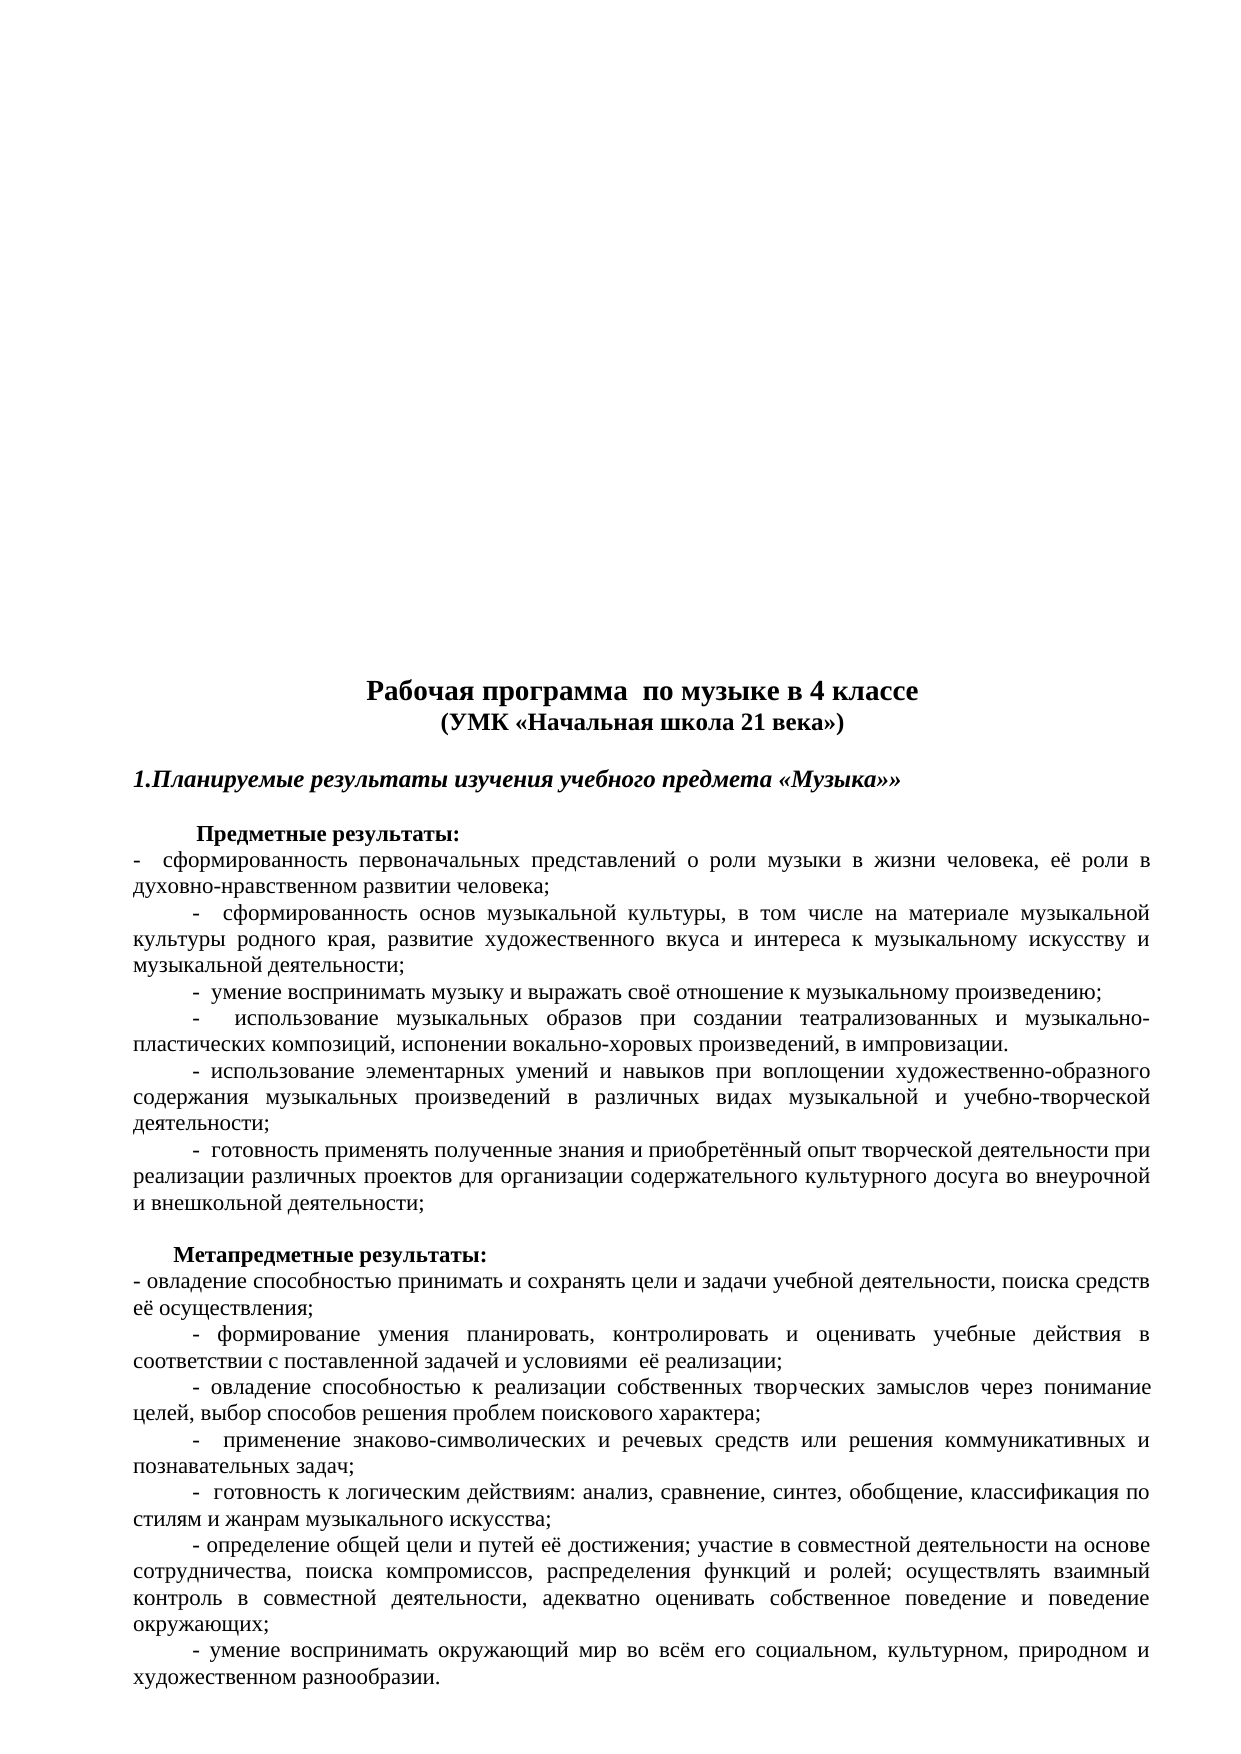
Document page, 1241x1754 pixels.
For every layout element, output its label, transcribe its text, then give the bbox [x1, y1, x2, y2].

text - овладение способностью к реализации собственных творческих замыслов через понимание целей, выбор способов решения проблем поискового характера; [133, 1373, 1152, 1426]
text - умение воспринимать окружающий мир во всём его социальном, культурном, природном и художественном разнообразии. [133, 1637, 1152, 1689]
text Метапредметные результаты: [133, 1241, 1152, 1268]
text - сформированность основ музыкальной культуры, в том числе на материале музыкальной культуры родного края, развитие художественного вкуса и интереса к музыкальному искусству и музыкальной деятельности; [133, 899, 1152, 978]
text - определение общей цели и путей её достижения; участие в совместной деятельности на основе сотрудничества, поиска компромиссов, распределения функций и ролей; осуществлять взаимный контроль в совместной деятельности, адекватно оценивать собственное поведение и поведение окружающих; [133, 1531, 1152, 1637]
text - готовность к логическим действиям: анализ, сравнение, синтез, обобщение, классификация по стилям и жанрам музыкального искусства; [133, 1478, 1152, 1531]
text - умение воспринимать музыку и выражать своё отношение к музыкальному произведению; [133, 978, 1152, 1004]
text 1.Планируемые результаты изучения учебного предмета «Музыка»» [133, 764, 1152, 793]
text (УМК «Начальная школа 21 века») [133, 707, 1152, 736]
text Предметные результаты: [133, 819, 1152, 846]
text - формирование умения планировать, контролировать и оценивать учебные действия в соответствии с поставленной задачей и условиями её реализации; [133, 1320, 1152, 1373]
text - сформированность первоначальных представлений о роли музыки в жизни человека, её роли в духовно-нравственном развитии человека; [133, 846, 1152, 899]
text Рабочая программа по музыке в 4 классе [133, 673, 1152, 707]
text - использование музыкальных образов при создании театрализованных и музыкально-пластических композиций, испонении вокально-хоровых произведений, в импровизации. [133, 1004, 1152, 1057]
text - готовность применять полученные знания и приобретённый опыт творческой деятельности при реализации различных проектов для организации содержательного культурного досуга во внеурочной и внешкольной деятельности; [133, 1136, 1152, 1215]
text - овладение способностью принимать и сохранять цели и задачи учебной деятельности, поиска средств её осуществления; [133, 1268, 1152, 1320]
text - применение знаково-символических и речевых средств или решения коммуникативных и познавательных задач; [133, 1426, 1152, 1478]
text - использование элементарных умений и навыков при воплощении художественно-образного содержания музыкальных произведений в различных видах музыкальной и учебно-творческой деятельности; [133, 1057, 1152, 1136]
